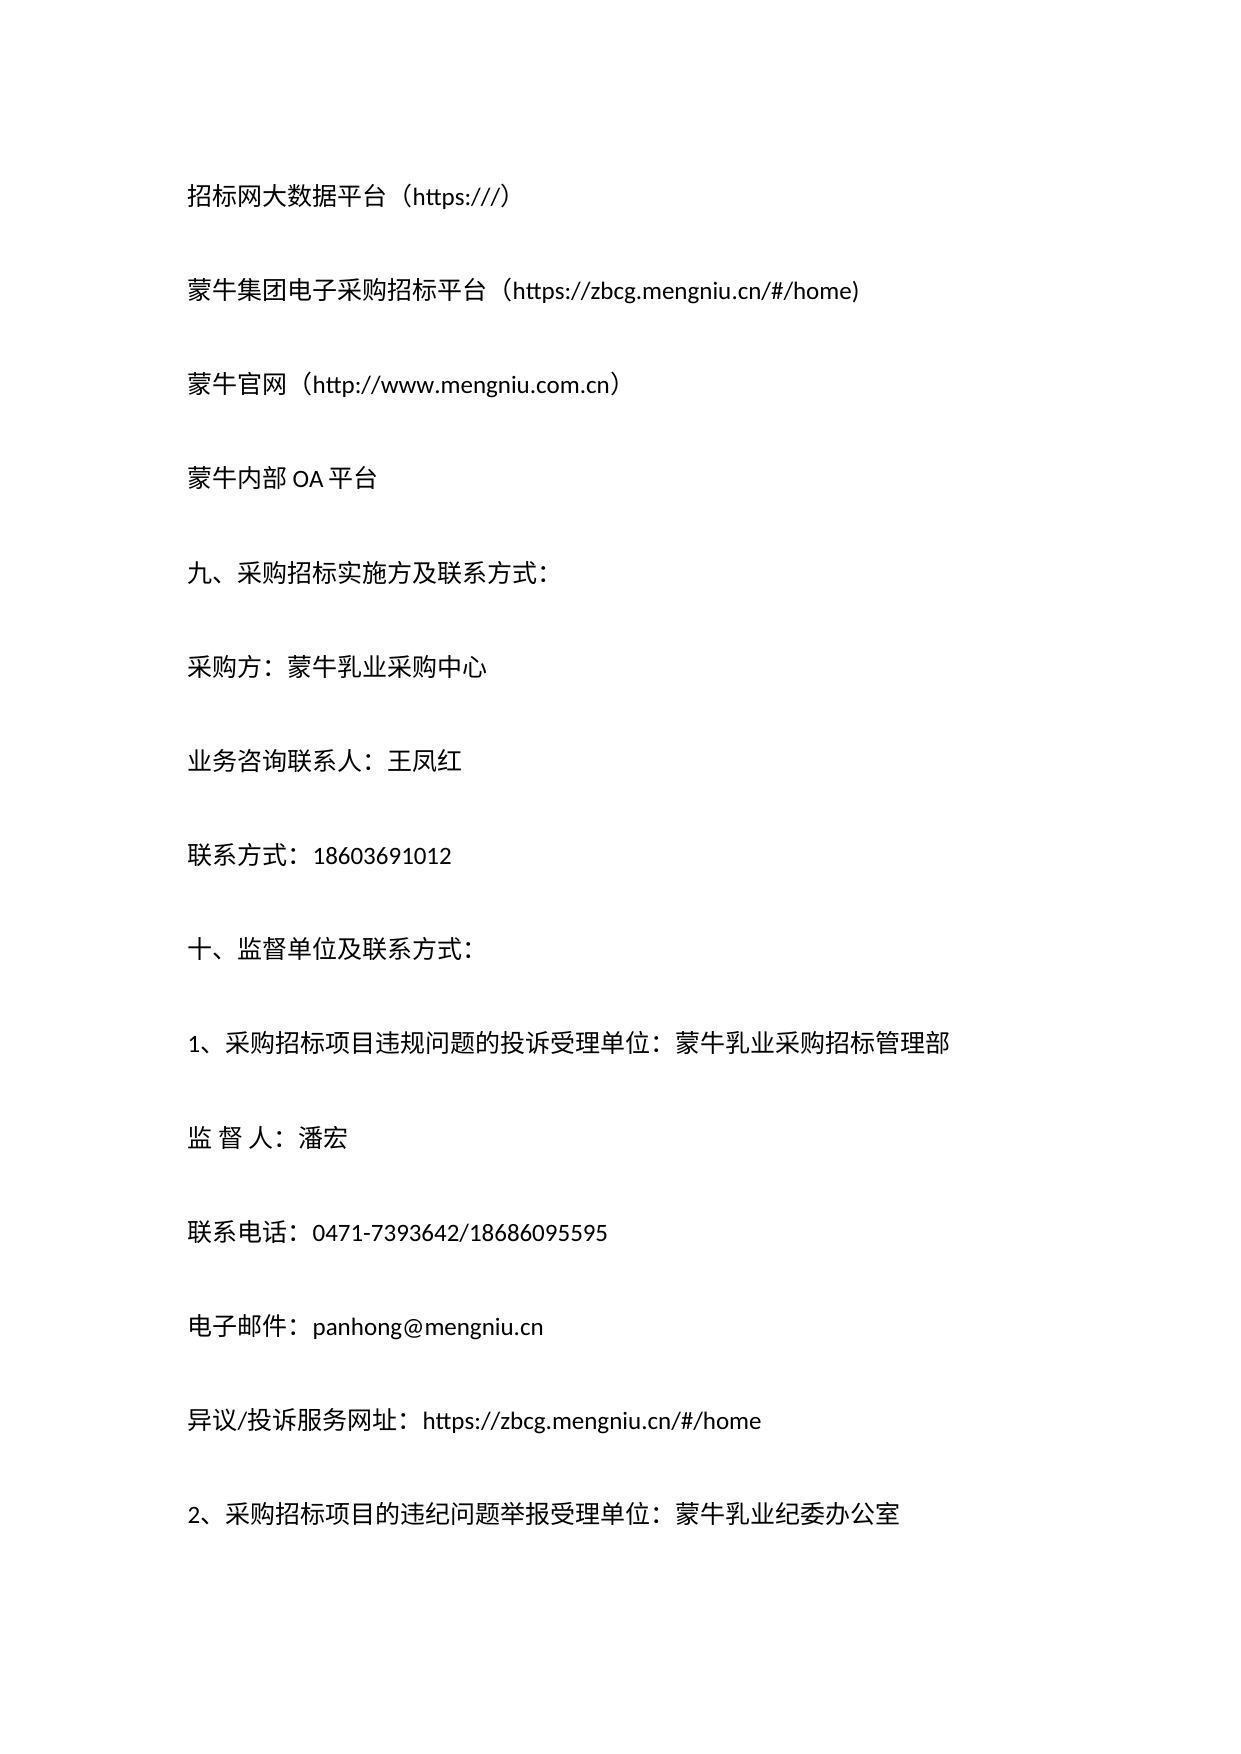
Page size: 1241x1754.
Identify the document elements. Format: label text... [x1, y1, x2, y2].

text 业务咨询联系人：王凤红 [187, 727, 1053, 792]
text 九、采购招标实施方及联系方式： [187, 539, 1053, 604]
text 蒙牛官网（http://www.mengniu.com.cn） [187, 350, 1053, 415]
text 监 督 人：潘宏 [187, 1104, 1053, 1169]
text 十、监督单位及联系方式： [187, 915, 1053, 980]
text 联系电话：0471-7393642/18686095595 [187, 1198, 1053, 1263]
text 招标网大数据平台（https:///） [187, 162, 1053, 227]
text 蒙牛内部OA平台 [187, 444, 1053, 509]
text 采购方：蒙牛乳业采购中心 [187, 633, 1053, 698]
text 2、采购招标项目的违纪问题举报受理单位：蒙牛乳业纪委办公室 [187, 1480, 1053, 1545]
text 蒙牛集团电子采购招标平台（https://zbcg.mengniu.cn/#/home) [187, 256, 1053, 321]
text 异议/投诉服务网址：https://zbcg.mengniu.cn/#/home [187, 1386, 1053, 1451]
text 电子邮件：panhong@mengniu.cn [187, 1292, 1053, 1357]
text 1、采购招标项目违规问题的投诉受理单位：蒙牛乳业采购招标管理部 [187, 1009, 1053, 1074]
text 联系方式：18603691012 [187, 821, 1053, 886]
